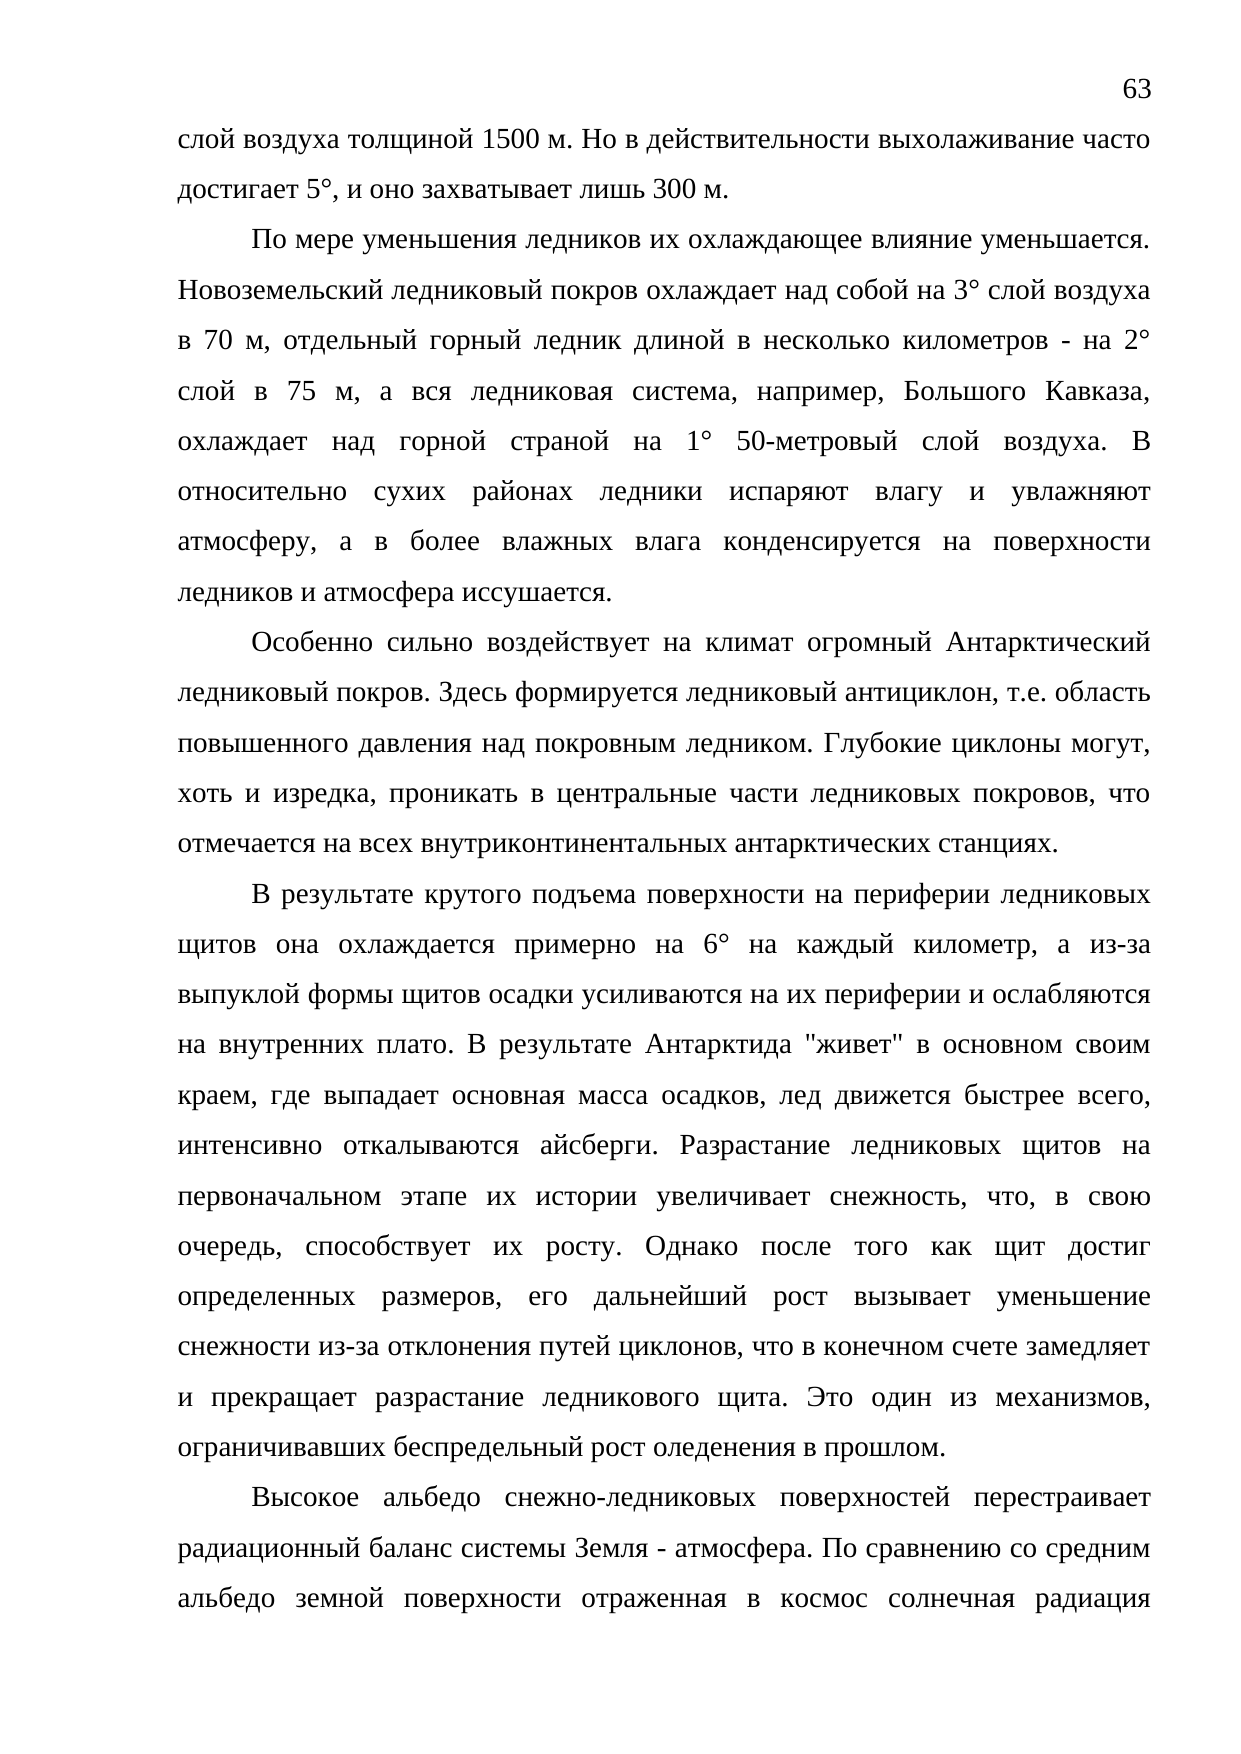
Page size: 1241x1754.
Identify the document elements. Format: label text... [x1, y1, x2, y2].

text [177, 121, 1152, 205]
text По мере уменьшения ледников их охлаждающее влияние уменьшается. Новоземельский ледниковый покров охлаждает над собой на 3° слой воздуха в , отдельный горный ледник длиной в несколько километров - на 2° слой в , а вся ледниковая система, например, Большого Кавказа, охлаждает над горной страной на 1° 50-метровый слой воздуха. В относительно сухих районах ледники испаряют влагу и увлажняют атмосферу, а в более влажных влага конденсируется на поверхности ледников и атмосфера иссушается. [177, 222, 1152, 607]
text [177, 1479, 1152, 1614]
text В результате крутого подъема поверхности на периферии ледниковых щитов она охлаждается примерно на 6° на каждый километр, а из-за выпуклой формы щитов осадки усиливаются на их периферии и ослабляются на внутренних плато. В результате Антарктида "живет" в основном своим краем, где выпадает основная масса осадков, лед движется быстрее всего, интенсивно откалываются айсберги. Разрастание ледниковых щитов на первоначальном этапе их истории увеличивает снежность, что, в свою очередь, способствует их росту. Однако после того как щит достиг определенных размеров, его дальнейший рост вызывает уменьшение снежности из-за отклонения путей циклонов, что в конечном счете замедляет и прекращает разрастание ледникового щита. Это один из механизмов, ограничивавших беспредельный рост оледенения в прошлом. [177, 876, 1152, 1463]
text Особенно сильно воздействует на климат огромный Антарктический ледниковый покров. Здесь формируется ледниковый антициклон, т.е. область повышенного давления над покровным ледником. Глубокие циклоны могут, хоть и изредка, проникать в центральные части ледниковых покровов, что отмечается на всех внутриконтинентальных антарктических станциях. [177, 624, 1152, 859]
